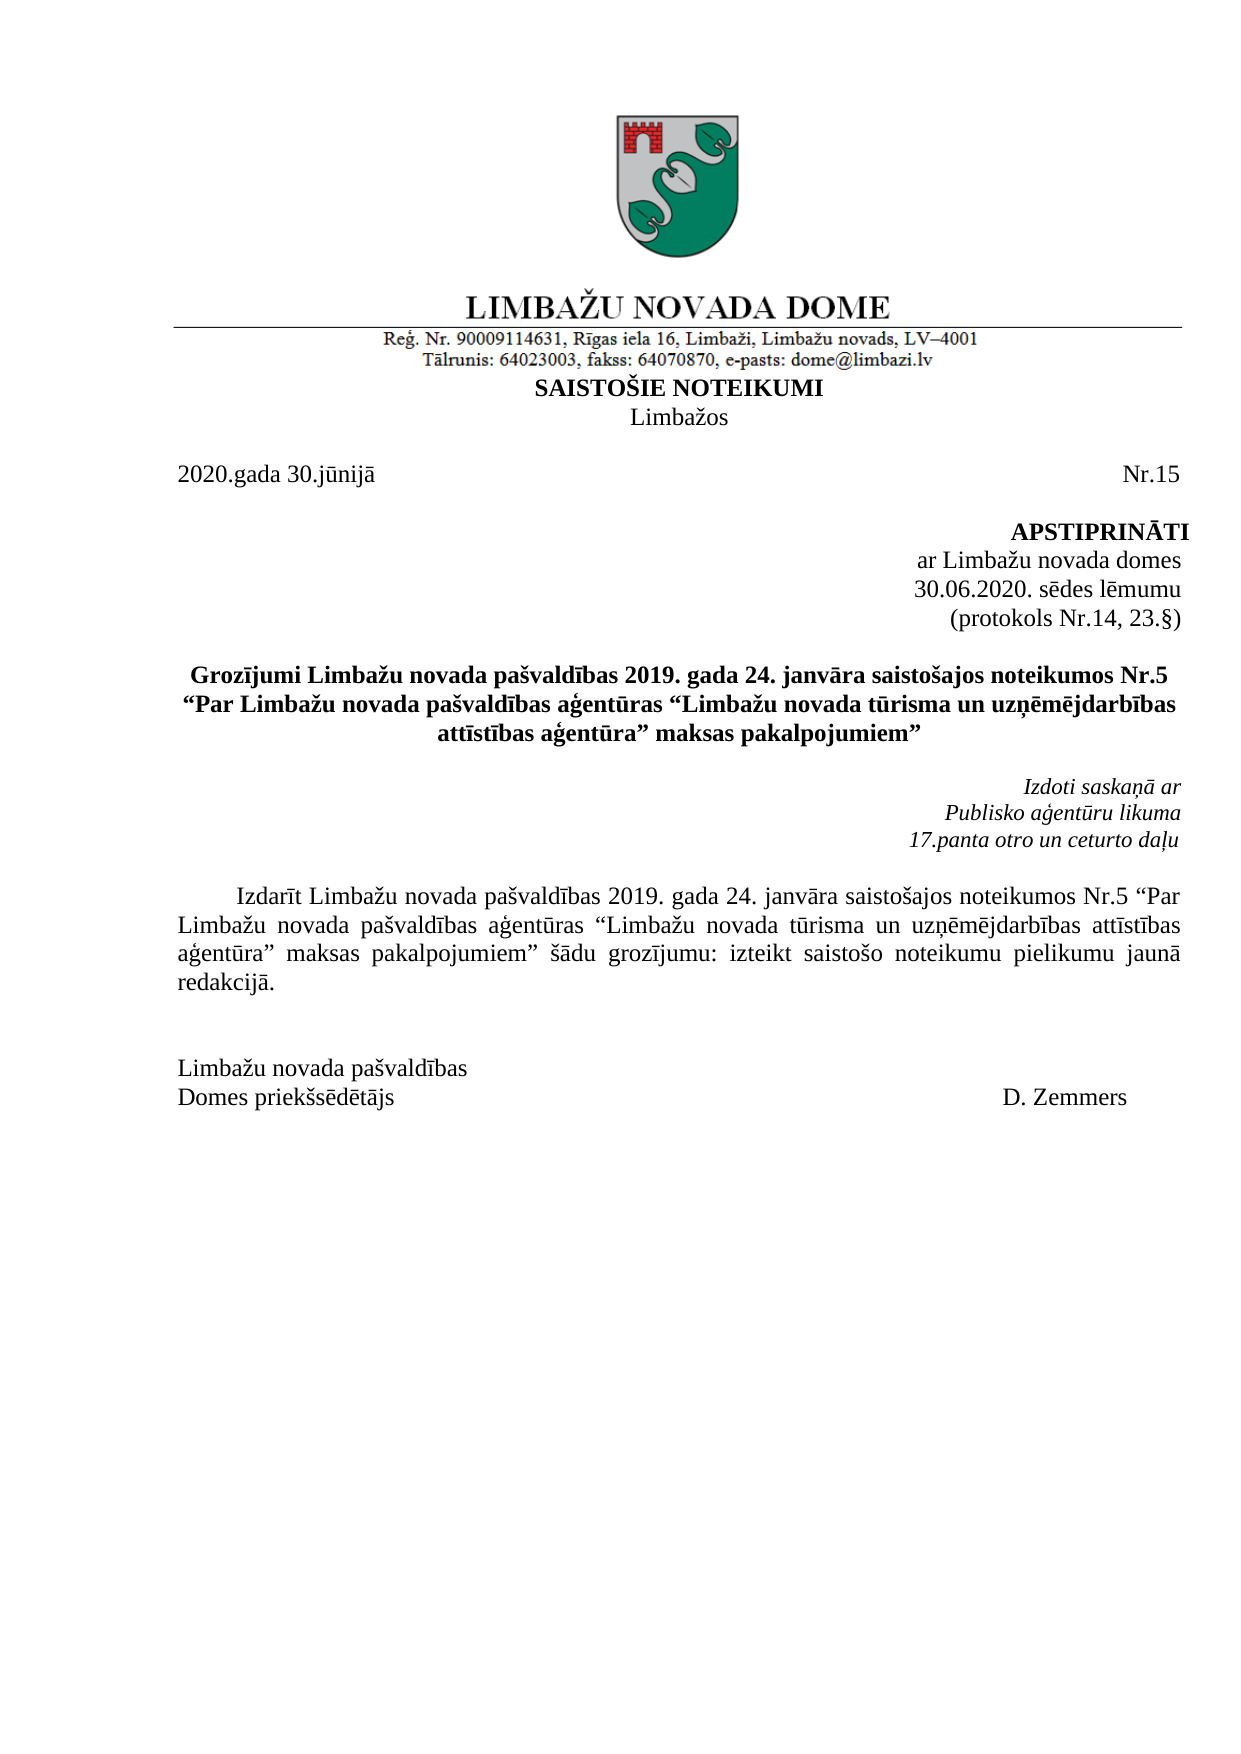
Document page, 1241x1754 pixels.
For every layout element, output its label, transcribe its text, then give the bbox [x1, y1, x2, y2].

text Limbažu novada pašvaldības [177, 1053, 1181, 1082]
text Domes priekšsēdētājs D. Zemmers [177, 1082, 1181, 1111]
text 30.06.2020. sēdes lēmumu [177, 574, 1181, 603]
text Izdarīt Limbažu novada pašvaldības 2019. gada 24. janvāra saistošajos noteikumos Nr.5 “Par Limbažu novada pašvaldības aģentūras “Limbažu novada tūrisma un uzņēmējdarbības attīstības aģentūra” maksas pakalpojumiem” šādu grozījumu: izteikt saistošo noteikumu pielikumu jaunā redakcijā. [177, 881, 1181, 996]
text Publisko aģentūru likuma [177, 799, 1181, 826]
picture [0, 0, 1239, 373]
text (protokols Nr.14, 23.§) [177, 603, 1181, 632]
text APSTIPRINĀTI [177, 517, 1189, 546]
text Limbažos [177, 402, 1181, 431]
text Izdoti saskaņā ar [177, 773, 1181, 799]
text 17.panta otro un ceturto daļu [177, 826, 1181, 852]
text Grozījumi Limbažu novada pašvaldības 2019. gada 24. janvāra saistošajos noteikumos Nr.5 “Par Limbažu novada pašvaldības aģentūras “Limbažu novada tūrisma un uzņēmējdarbības attīstības aģentūra” maksas pakalpojumiem” [177, 661, 1181, 747]
text ar Limbažu novada domes [177, 546, 1181, 574]
text saistošie noteikumi [177, 118, 1181, 402]
text 2020.gada 30.jūnijā Nr.15 [177, 459, 1181, 488]
